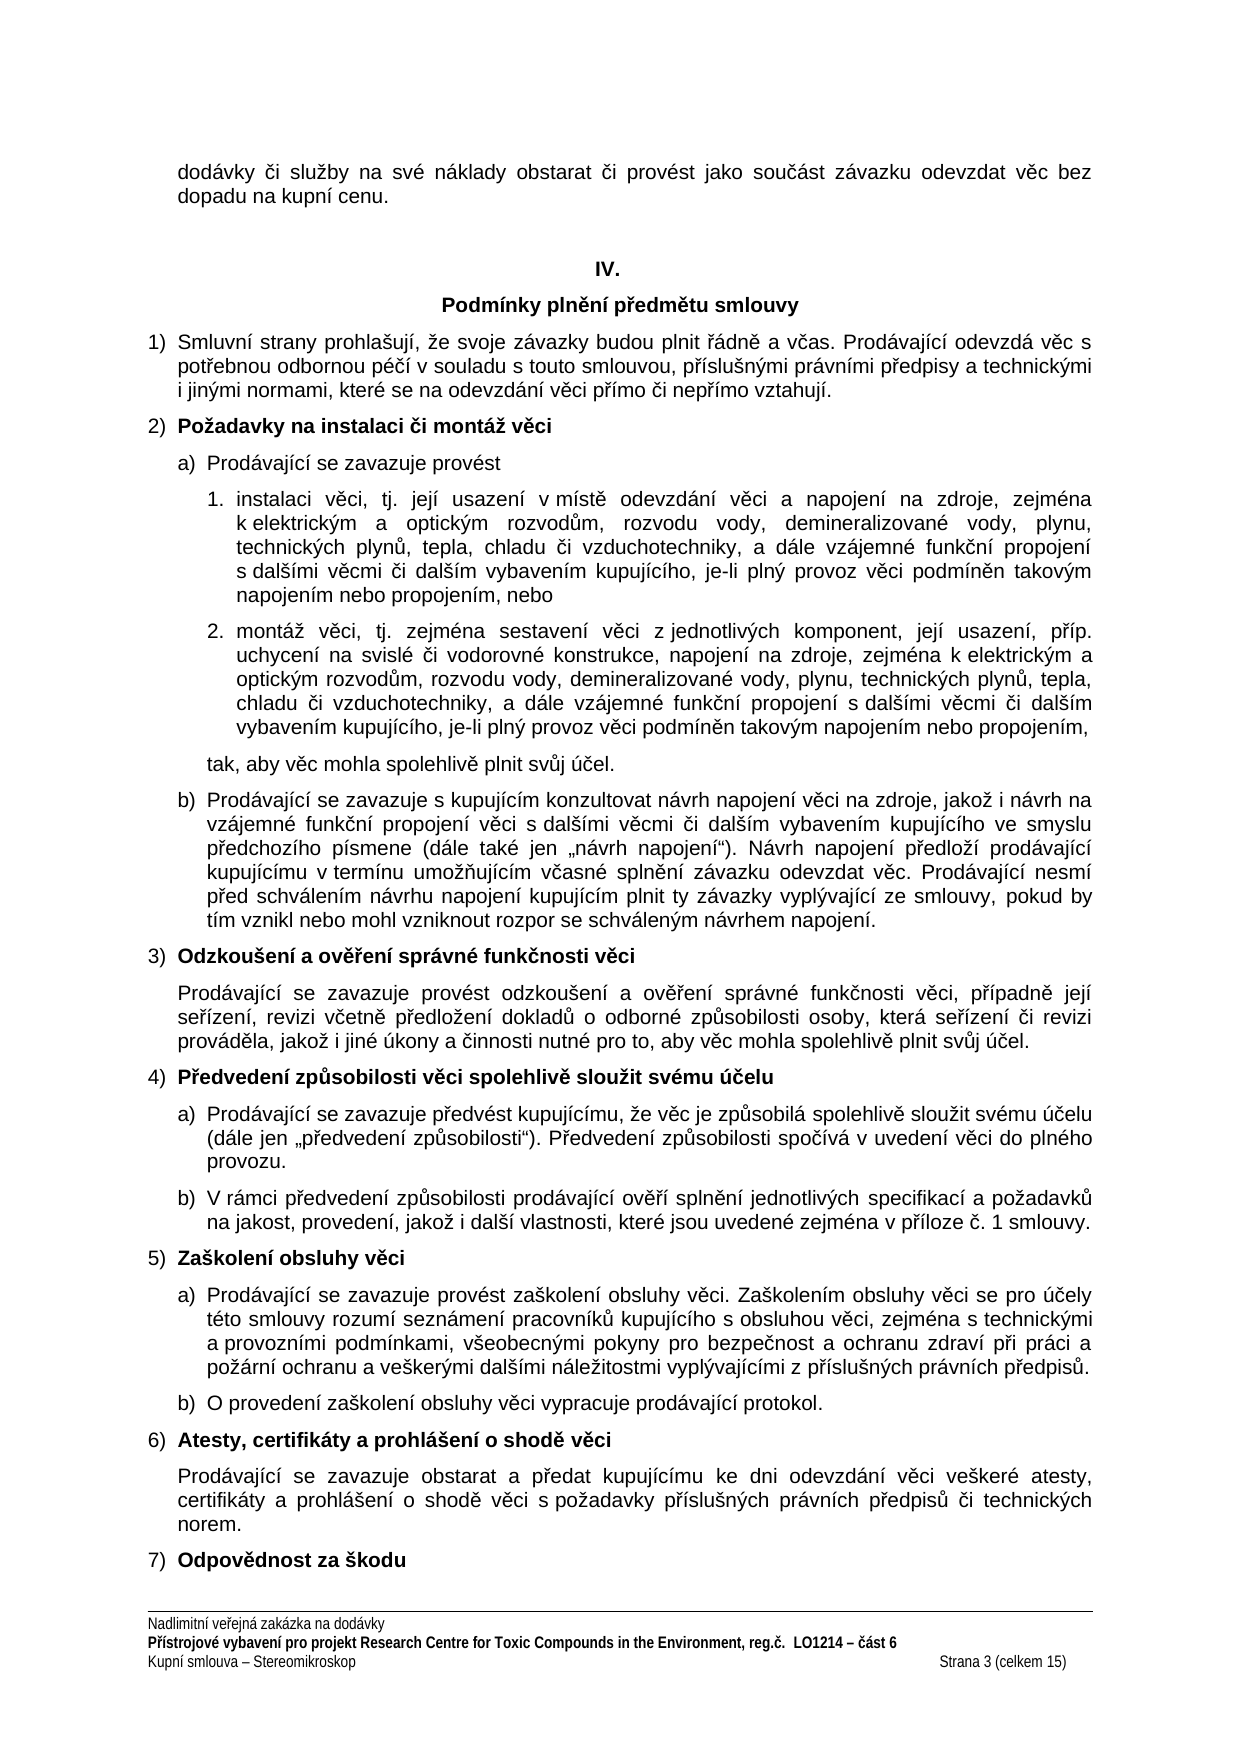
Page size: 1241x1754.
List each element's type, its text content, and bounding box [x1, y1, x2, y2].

list Požadavky na instalaci či montáž věci [148, 414, 1093, 438]
list Prodávající se zavazuje provést [177, 450, 1093, 474]
list Zaškolení obsluhy věci [148, 1246, 1093, 1270]
text Prodávající se zavazuje obstarat a předat kupujícímu ke dni odevzdání věci veškeré atesty, certifikáty a prohlášení o shodě věci s požadavky příslušných právních předpisů či technických norem. [177, 1464, 1093, 1536]
list Odpovědnost za škodu [148, 1548, 1093, 1572]
list Atesty, certifikáty a prohlášení o shodě věci [148, 1427, 1093, 1451]
list Smluvní strany prohlašují, že svoje závazky budou plnit řádně a včas. Prodávající odevzdá věc s potřebnou odbornou péčí v souladu s touto smlouvou, příslušnými právními předpisy a technickými i jinými normami, které se na odevzdání věci přímo či nepřímo vztahují. [148, 329, 1093, 401]
list montáž věci, tj. zejména sestavení věci z jednotlivých komponent, její usazení, příp. uchycení na svislé či vodorovné konstrukce, napojení na zdroje, zejména k elektrickým a optickým rozvodům, rozvodu vody, demineralizované vody, plynu, technických plynů, tepla, chladu či vzduchotechniky, a dále vzájemné funkční propojení s dalšími věcmi či dalším vybavením kupujícího, je-li plný provoz věci podmíněn takovým napojením nebo propojením, [207, 619, 1093, 739]
text tak, aby věc mohla spolehlivě plnit svůj účel. [207, 751, 1093, 775]
list V rámci předvedení způsobilosti prodávající ověří splnění jednotlivých specifikací a požadavků na jakost, provedení, jakož i další vlastnosti, které jsou uvedené zejména v příloze č. 1 smlouvy. [177, 1186, 1093, 1234]
list O provedení zaškolení obsluhy věci vypracuje prodávající protokol. [177, 1391, 1093, 1415]
text Prodávající se zavazuje provést odzkoušení a ověření správné funkčnosti věci, případně její seřízení, revizi včetně předložení dokladů o odborné způsobilosti osoby, která seřízení či revizi prováděla, jakož i jiné úkony a činnosti nutné pro to, aby věc mohla spolehlivě plnit svůj účel. [177, 981, 1093, 1052]
list Předvedení způsobilosti věci spolehlivě sloužit svému účelu [148, 1065, 1093, 1089]
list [148, 160, 1093, 208]
text Podmínky plnění předmětu smlouvy [148, 293, 1093, 317]
list Prodávající se zavazuje s kupujícím konzultovat návrh napojení věci na zdroje, jakož i návrh na vzájemné funkční propojení věci s dalšími věcmi či dalším vybavením kupujícího ve smyslu předchozího písmene (dále také jen „návrh napojení“). Návrh napojení předloží prodávající kupujícímu v termínu umožňujícím včasné splnění závazku odevzdat věc. Prodávající nesmí před schválením návrhu napojení kupujícím plnit ty závazky vyplývající ze smlouvy, pokud by tím vznikl nebo mohl vzniknout rozpor se schváleným návrhem napojení. [177, 788, 1093, 932]
list instalaci věci, tj. její usazení v místě odevzdání věci a napojení na zdroje, zejména k elektrickým a optickým rozvodům, rozvodu vody, demineralizované vody, plynu, technických plynů, tepla, chladu či vzduchotechniky, a dále vzájemné funkční propojení s dalšími věcmi či dalším vybavením kupujícího, je-li plný provoz věci podmíněn takovým napojením nebo propojením, nebo [207, 487, 1093, 607]
list Prodávající se zavazuje předvést kupujícímu, že věc je způsobilá spolehlivě sloužit svému účelu (dále jen „předvedení způsobilosti“). Předvedení způsobilosti spočívá v uvedení věci do plného provozu. [177, 1101, 1093, 1173]
list Odzkoušení a ověření správné funkčnosti věci [148, 944, 1093, 968]
list Prodávající se zavazuje provést zaškolení obsluhy věci. Zaškolením obsluhy věci se pro účely této smlouvy rozumí seznámení pracovníků kupujícího s obsluhou věci, zejména s technickými a provozními podmínkami, všeobecnými pokyny pro bezpečnost a ochranu zdraví při práci a požární ochranu a veškerými dalšími náležitostmi vyplývajícími z příslušných právních předpisů. [177, 1283, 1093, 1378]
